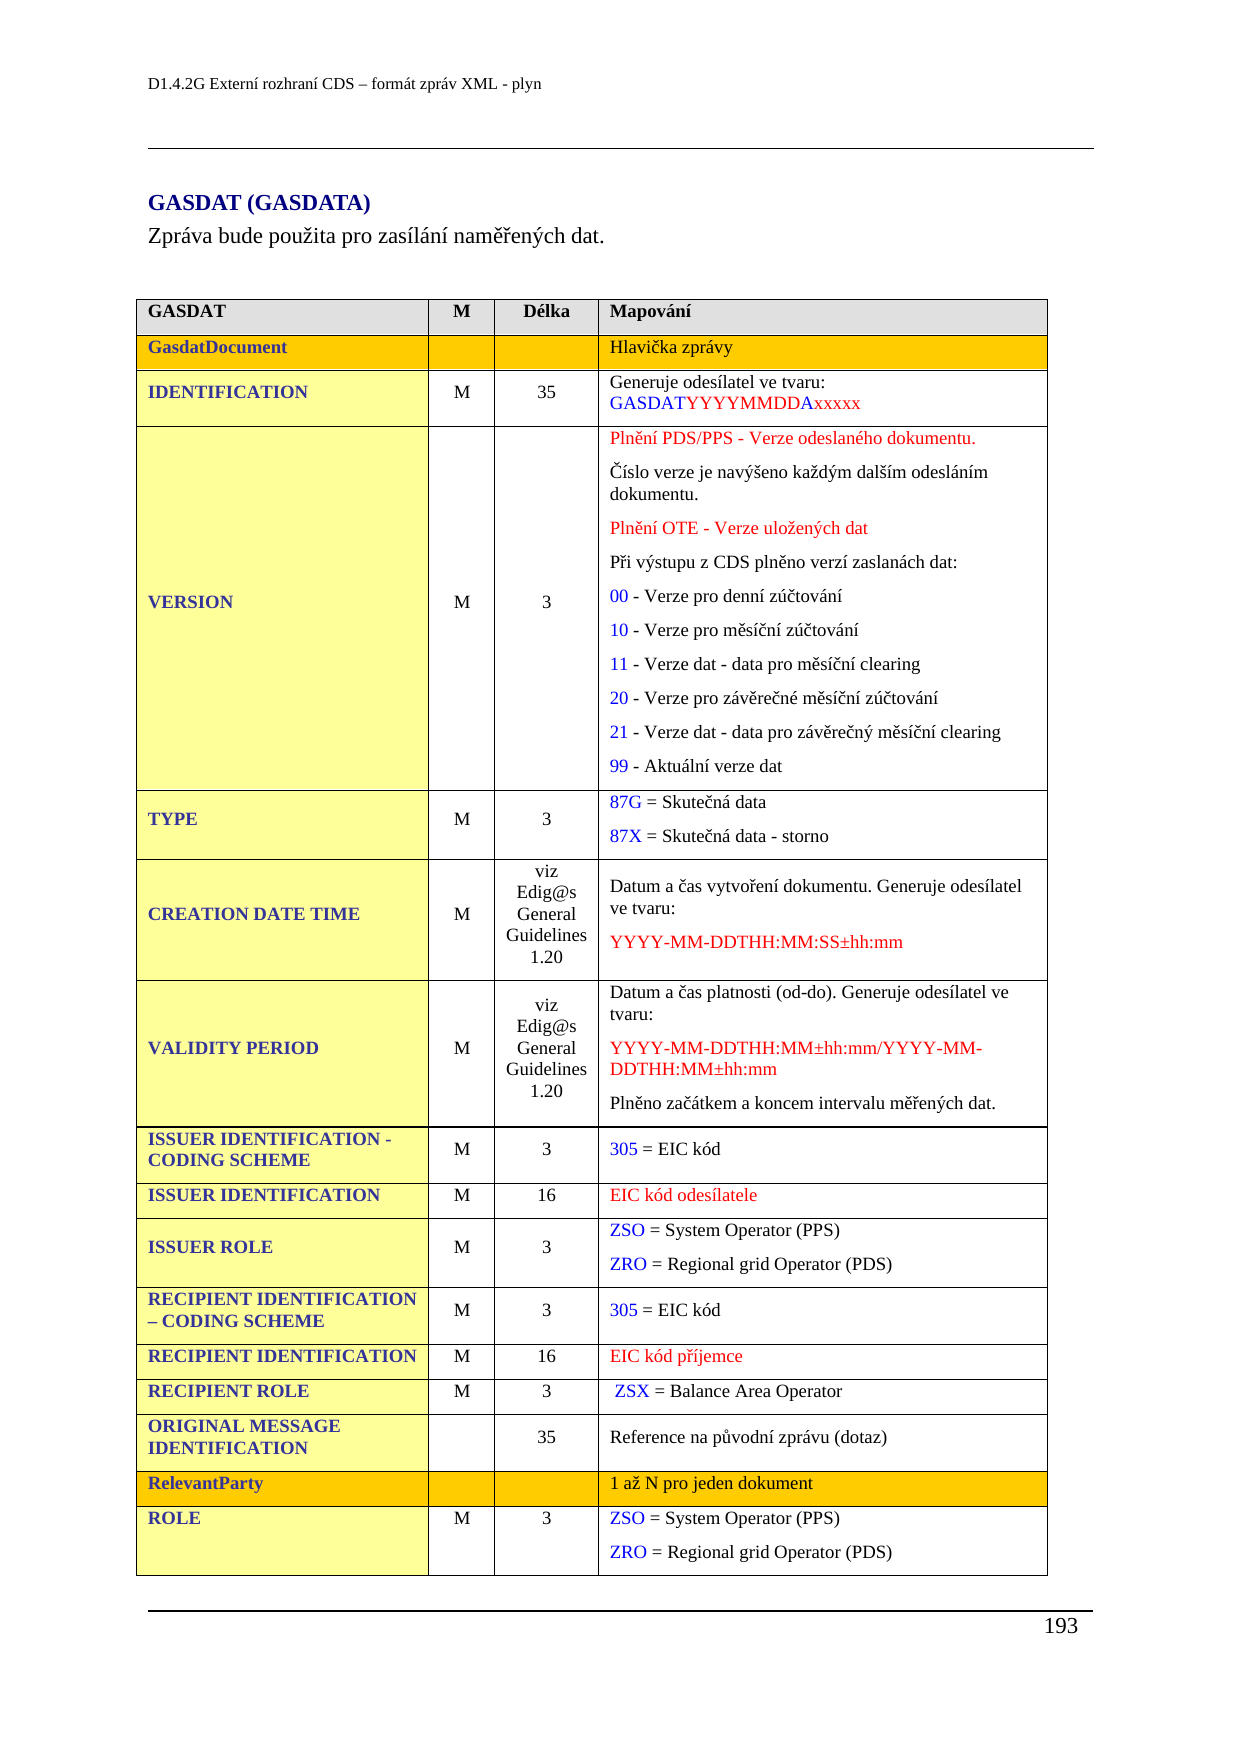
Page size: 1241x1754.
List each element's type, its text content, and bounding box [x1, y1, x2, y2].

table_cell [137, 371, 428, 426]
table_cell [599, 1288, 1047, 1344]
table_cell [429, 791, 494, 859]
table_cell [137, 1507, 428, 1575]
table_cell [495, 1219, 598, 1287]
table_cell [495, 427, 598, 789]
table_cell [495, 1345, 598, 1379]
text Zpráva bude použita pro zasílání naměřených dat. [148, 222, 1092, 248]
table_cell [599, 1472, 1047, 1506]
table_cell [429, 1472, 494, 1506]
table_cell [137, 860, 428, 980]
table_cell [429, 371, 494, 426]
subtitle GASDAT (Gasdata) [148, 189, 1092, 215]
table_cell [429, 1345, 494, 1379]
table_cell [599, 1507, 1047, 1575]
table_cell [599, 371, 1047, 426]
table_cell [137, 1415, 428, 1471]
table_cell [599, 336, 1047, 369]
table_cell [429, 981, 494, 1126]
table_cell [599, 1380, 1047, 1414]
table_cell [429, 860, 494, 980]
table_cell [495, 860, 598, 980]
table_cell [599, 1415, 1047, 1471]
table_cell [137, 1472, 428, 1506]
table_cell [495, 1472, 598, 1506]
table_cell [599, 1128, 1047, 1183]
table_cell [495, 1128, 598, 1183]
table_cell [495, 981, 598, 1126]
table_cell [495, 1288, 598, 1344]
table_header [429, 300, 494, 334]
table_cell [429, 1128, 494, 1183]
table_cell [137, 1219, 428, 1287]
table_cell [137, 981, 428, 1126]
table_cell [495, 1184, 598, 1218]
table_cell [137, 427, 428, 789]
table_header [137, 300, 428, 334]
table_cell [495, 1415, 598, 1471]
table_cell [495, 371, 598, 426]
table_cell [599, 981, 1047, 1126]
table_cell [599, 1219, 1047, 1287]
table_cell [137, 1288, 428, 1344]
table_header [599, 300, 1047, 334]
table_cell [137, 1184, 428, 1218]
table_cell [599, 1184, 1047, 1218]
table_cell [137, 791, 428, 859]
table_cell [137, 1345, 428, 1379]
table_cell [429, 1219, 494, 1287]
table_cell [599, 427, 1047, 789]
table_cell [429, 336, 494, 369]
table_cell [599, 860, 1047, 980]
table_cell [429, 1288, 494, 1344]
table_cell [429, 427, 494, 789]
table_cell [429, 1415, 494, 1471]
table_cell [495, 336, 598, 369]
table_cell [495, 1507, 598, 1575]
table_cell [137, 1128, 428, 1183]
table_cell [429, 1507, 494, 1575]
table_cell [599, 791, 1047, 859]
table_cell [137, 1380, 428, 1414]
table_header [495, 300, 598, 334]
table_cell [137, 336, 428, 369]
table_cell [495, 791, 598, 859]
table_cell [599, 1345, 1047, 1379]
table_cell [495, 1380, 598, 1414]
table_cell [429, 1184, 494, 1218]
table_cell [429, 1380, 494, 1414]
